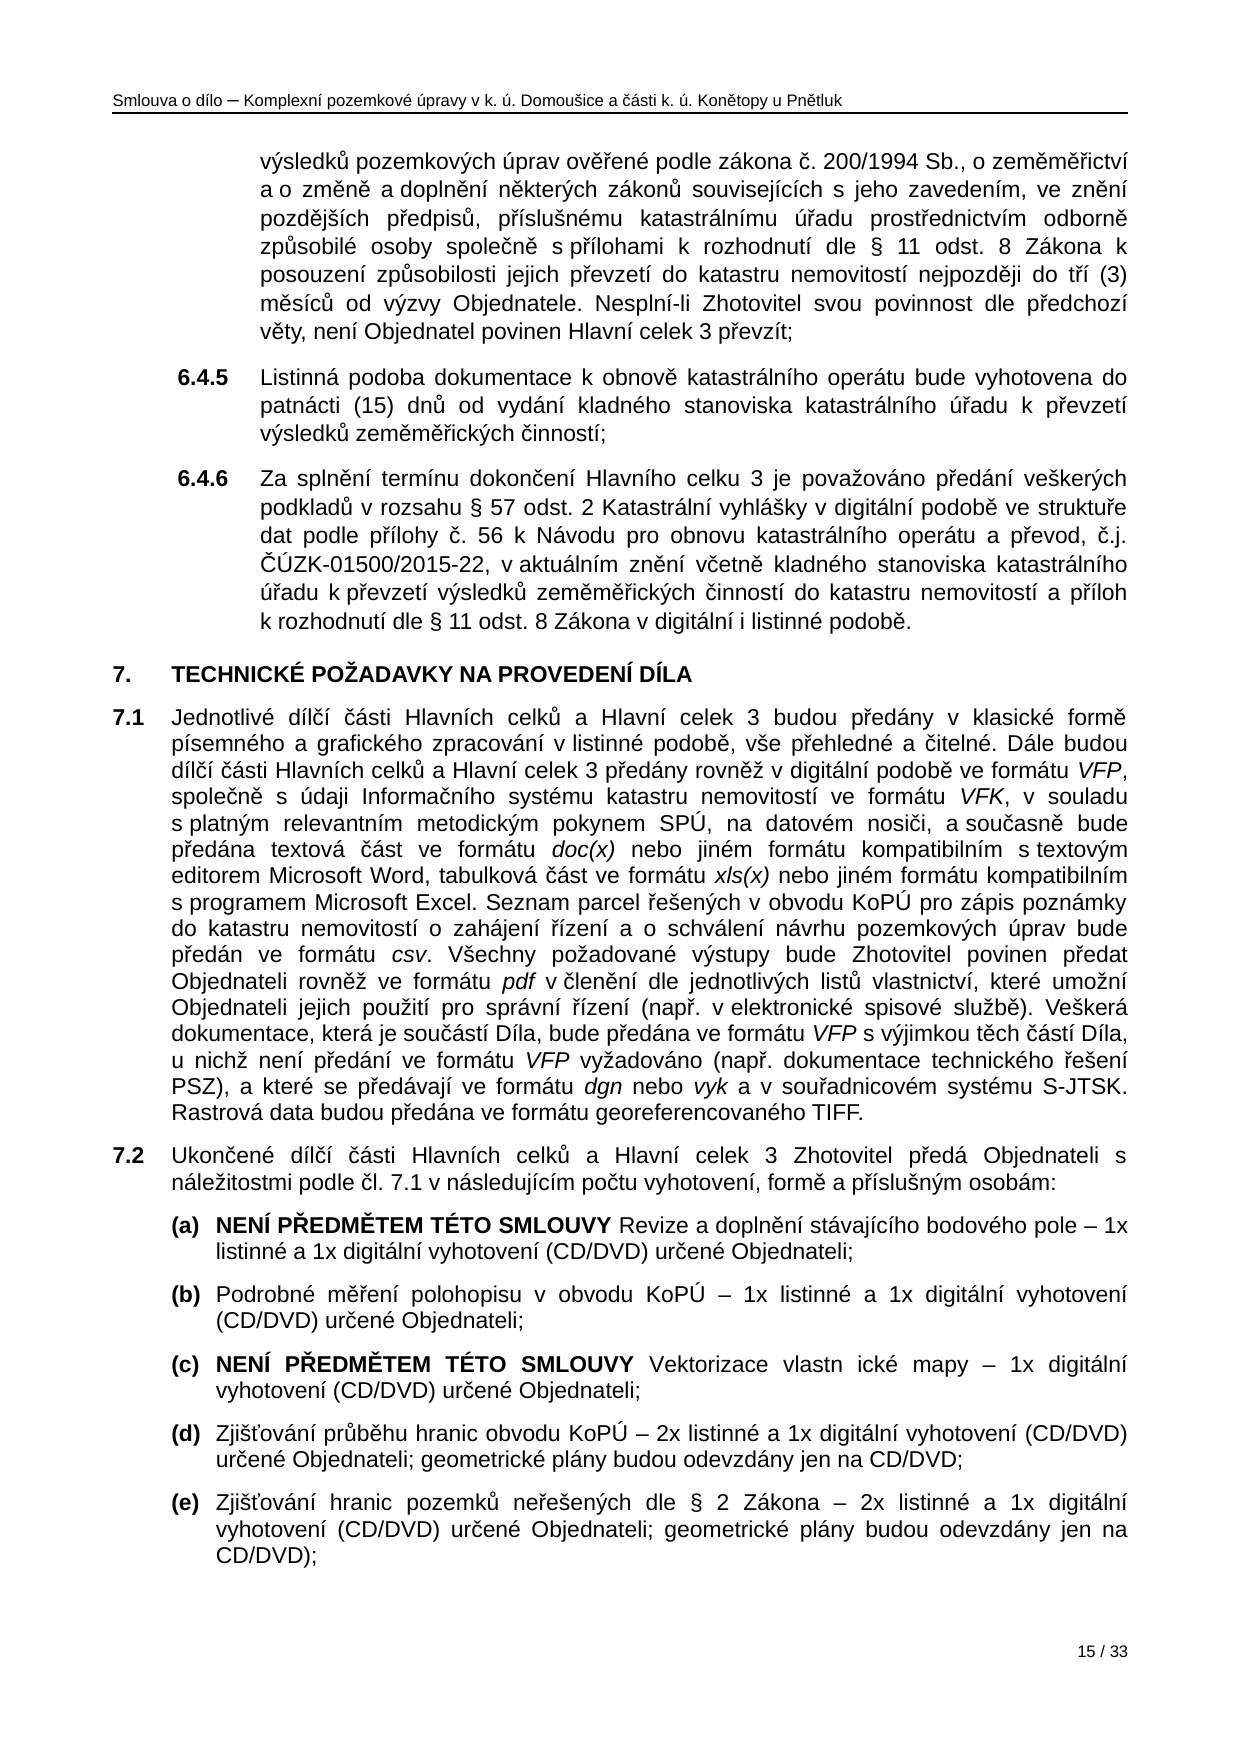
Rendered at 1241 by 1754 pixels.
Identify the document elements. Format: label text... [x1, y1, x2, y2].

list NENÍ PŘEDMĚTEM TÉTO SMLOUVY Revize a doplnění stávajícího bodového pole – 1x listinné a 1x digitální vyhotovení (CD/DVD) určené Objednateli; [171, 1212, 1128, 1264]
text Jednotlivé dílčí části Hlavních celků a Hlavní celek 3 budou předány v klasické formě písemného a grafického zpracování v listinné podobě, vše přehledné a čitelné. Dále budou dílčí části Hlavních celků a Hlavní celek 3 předány rovněž v digitální podobě ve formátu VFP, společně s údaji Informačního systému katastru nemovitostí ve formátu VFK, v souladu s platným relevantním metodickým pokynem SPÚ, na datovém nosiči, a současně bude předána textová část ve formátu doc(x) nebo jiném formátu kompatibilním s textovým editorem Microsoft Word, tabulková část ve formátu xls(x) nebo jiném formátu kompatibilním s programem Microsoft Excel. Seznam parcel řešených v obvodu KoPÚ pro zápis poznámky do katastru nemovitostí o zahájení řízení a o schválení návrhu pozemkových úprav bude předán ve formátu csv. Všechny požadované výstupy bude Zhotovitel povinen předat Objednateli rovněž ve formátu pdf v členění dle jednotlivých listů vlastnictví, které umožní Objednateli jejich použití pro správní řízení (např. v elektronické spisové službě). Veškerá dokumentace, která je součástí Díla, bude předána ve formátu VFP s výjimkou těch částí Díla, u nichž není předání ve formátu VFP vyžadováno (např. dokumentace technického řešení PSZ), a které se předávají ve formátu dgn nebo vyk a v souřadnicovém systému S-JTSK. Rastrová data budou předána ve formátu georeferencovaného TIFF. [112, 704, 1128, 1126]
text Za splnění termínu dokončení Hlavního celku 3 je považováno předání veškerých podkladů v rozsahu § 57 odst. 2 Katastrální vyhlášky v digitální podobě ve struktuře dat podle přílohy č. 56 k Návodu pro obnovu katastrálního operátu a převod, č.j. ČÚZK-01500/2015-22, v aktuálním znění včetně kladného stanoviska katastrálního úřadu k převzetí výsledků zeměměřických činností do katastru nemovitostí a příloh k rozhodnutí dle § 11 odst. 8 Zákona v digitální i listinné podobě. [177, 465, 1128, 634]
list Zjišťování hranic pozemků neřešených dle § 2 Zákona – 2x listinné a 1x digitální vyhotovení (CD/DVD) určené Objednateli; geometrické plány budou odevzdány jen na CD/DVD); [171, 1489, 1128, 1568]
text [177, 148, 1128, 345]
list Podrobné měření polohopisu v obvodu KoPÚ – 1x listinné a 1x digitální vyhotovení (CD/DVD) určené Objednateli; [171, 1281, 1128, 1334]
list NENÍ PŘEDMĚTEM TÉTO SMLOUVY Vektorizace vlastn ické mapy – 1x digitální vyhotovení (CD/DVD) určené Objednateli; [171, 1351, 1128, 1403]
list Zjišťování průběhu hranic obvodu KoPÚ – 2x listinné a 1x digitální vyhotovení (CD/DVD) určené Objednateli; geometrické plány budou odevzdány jen na CD/DVD; [171, 1420, 1128, 1473]
text Technické požadavky na provedení díla [112, 661, 1128, 687]
text Listinná podoba dokumentace k obnově katastrálního operátu bude vyhotovena do patnácti (15) dnů od vydání kladného stanoviska katastrálního úřadu k převzetí výsledků zeměměřických činností; [177, 363, 1128, 447]
text Ukončené dílčí části Hlavních celků a Hlavní celek 3 Zhotovitel předá Objednateli s náležitostmi podle čl. 7.1 v následujícím počtu vyhotovení, formě a příslušným osobám: [112, 1142, 1128, 1195]
